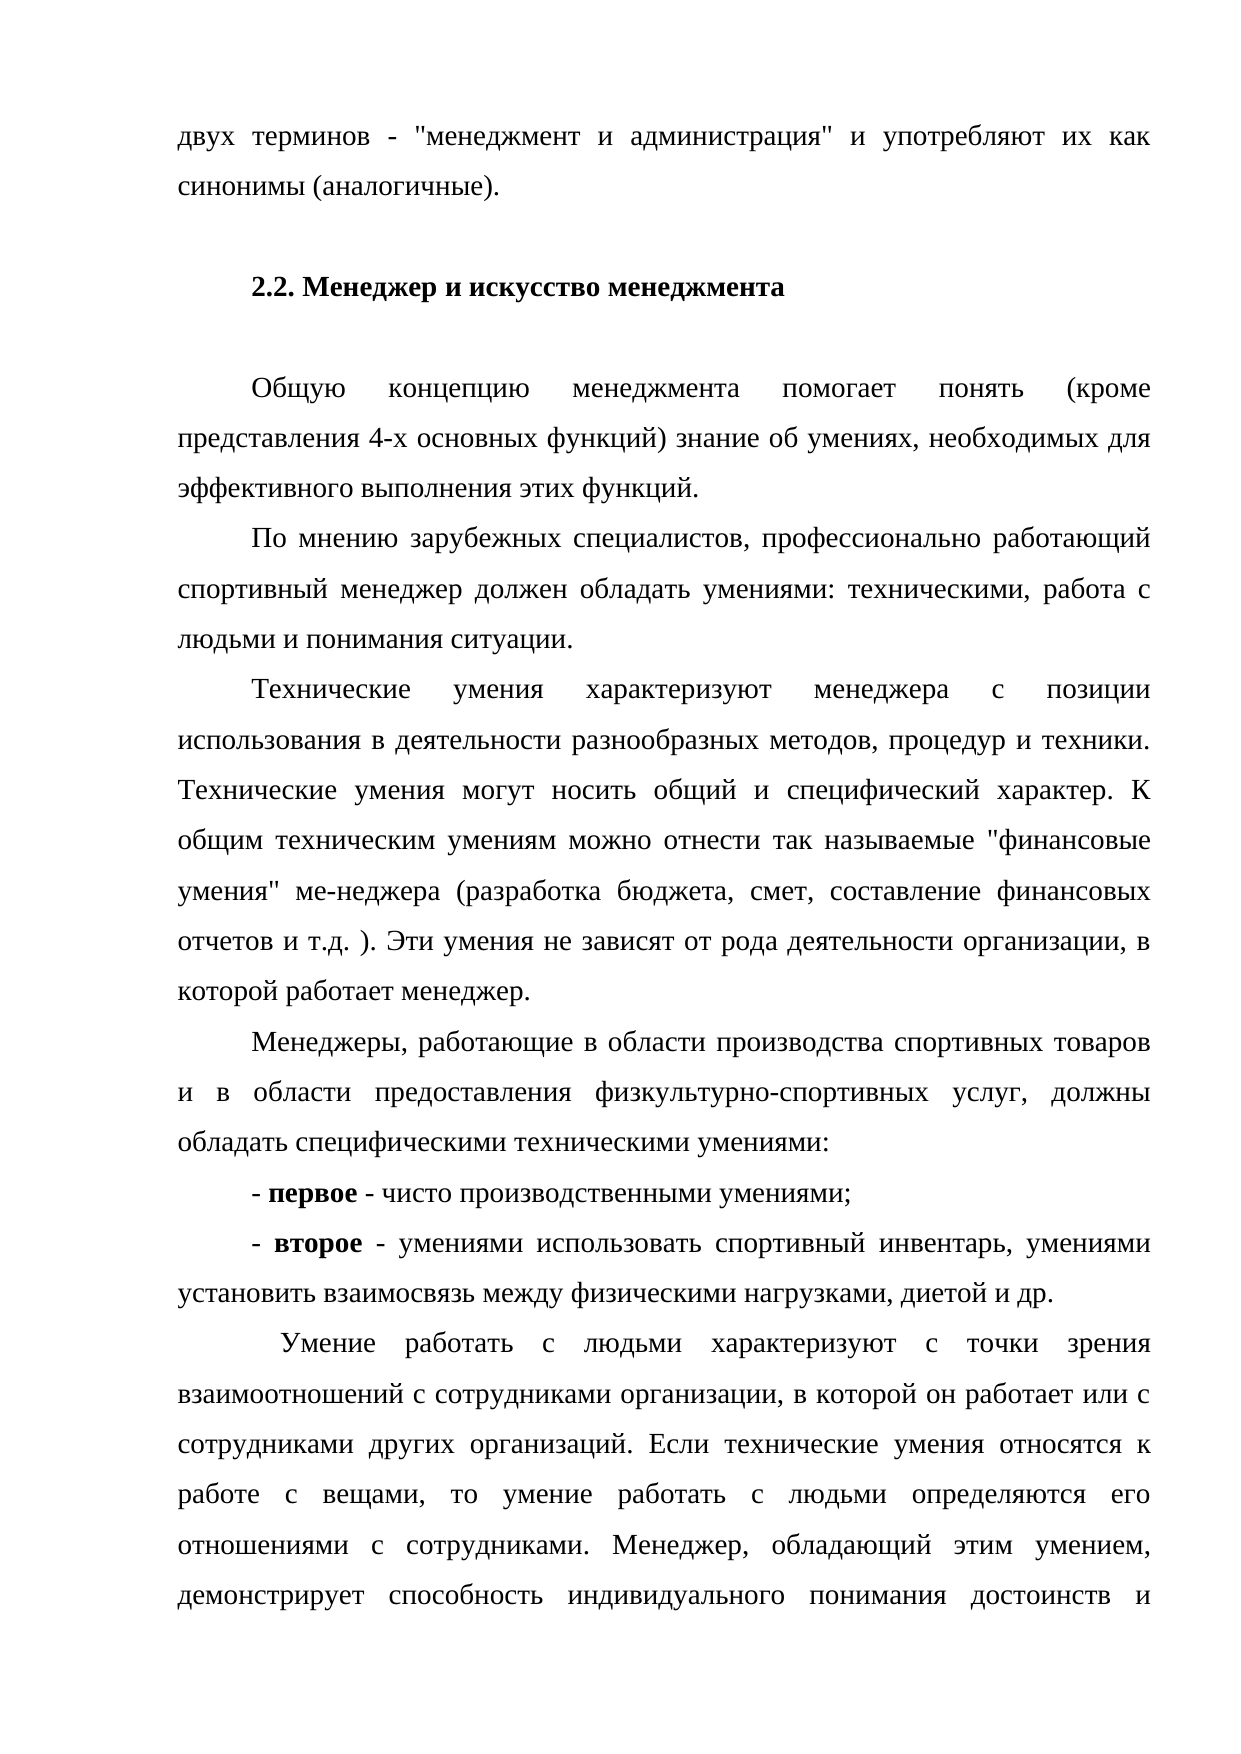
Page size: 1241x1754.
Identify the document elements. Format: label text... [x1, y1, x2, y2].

text 2.2. Менеджер и искусство менеджмента [177, 269, 1152, 303]
text Менеджеры, работающие в области производства спортивных товаров и в области предоставления физкультурно-спортивных услуг, должны обладать специфическими техническими умениями: [177, 1024, 1152, 1158]
text Общую концепцию менеджмента помогает понять (кроме представления 4-х основных функций) знание об умениях, необходимых для эффективного выполнения этих функций. [177, 370, 1152, 504]
text - первое - чисто производственными умениями; [177, 1175, 1152, 1208]
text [177, 118, 1152, 202]
text По мнению зарубежных специалистов, профессионально работающий спортивный менеджер должен обладать умениями: техническими, работа с людьми и понимания ситуации. [177, 521, 1152, 655]
text - второе - умениями использовать спортивный инвентарь, умениями установить взаимосвязь между физическими нагрузками, диетой и др. [177, 1225, 1152, 1309]
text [177, 1326, 1152, 1611]
text Технические умения характеризуют менеджера с позиции использования в деятельности разнообразных методов, процедур и техники. Технические умения могут носить общий и специфический характер. К общим техническим умениям можно отнести так называемые "финансовые умения" ме-неджера (разработка бюджета, смет, составление финансовых отчетов и т.д. ). Эти умения не зависят от рода деятельности организации, в которой работает менеджер. [177, 672, 1152, 1007]
